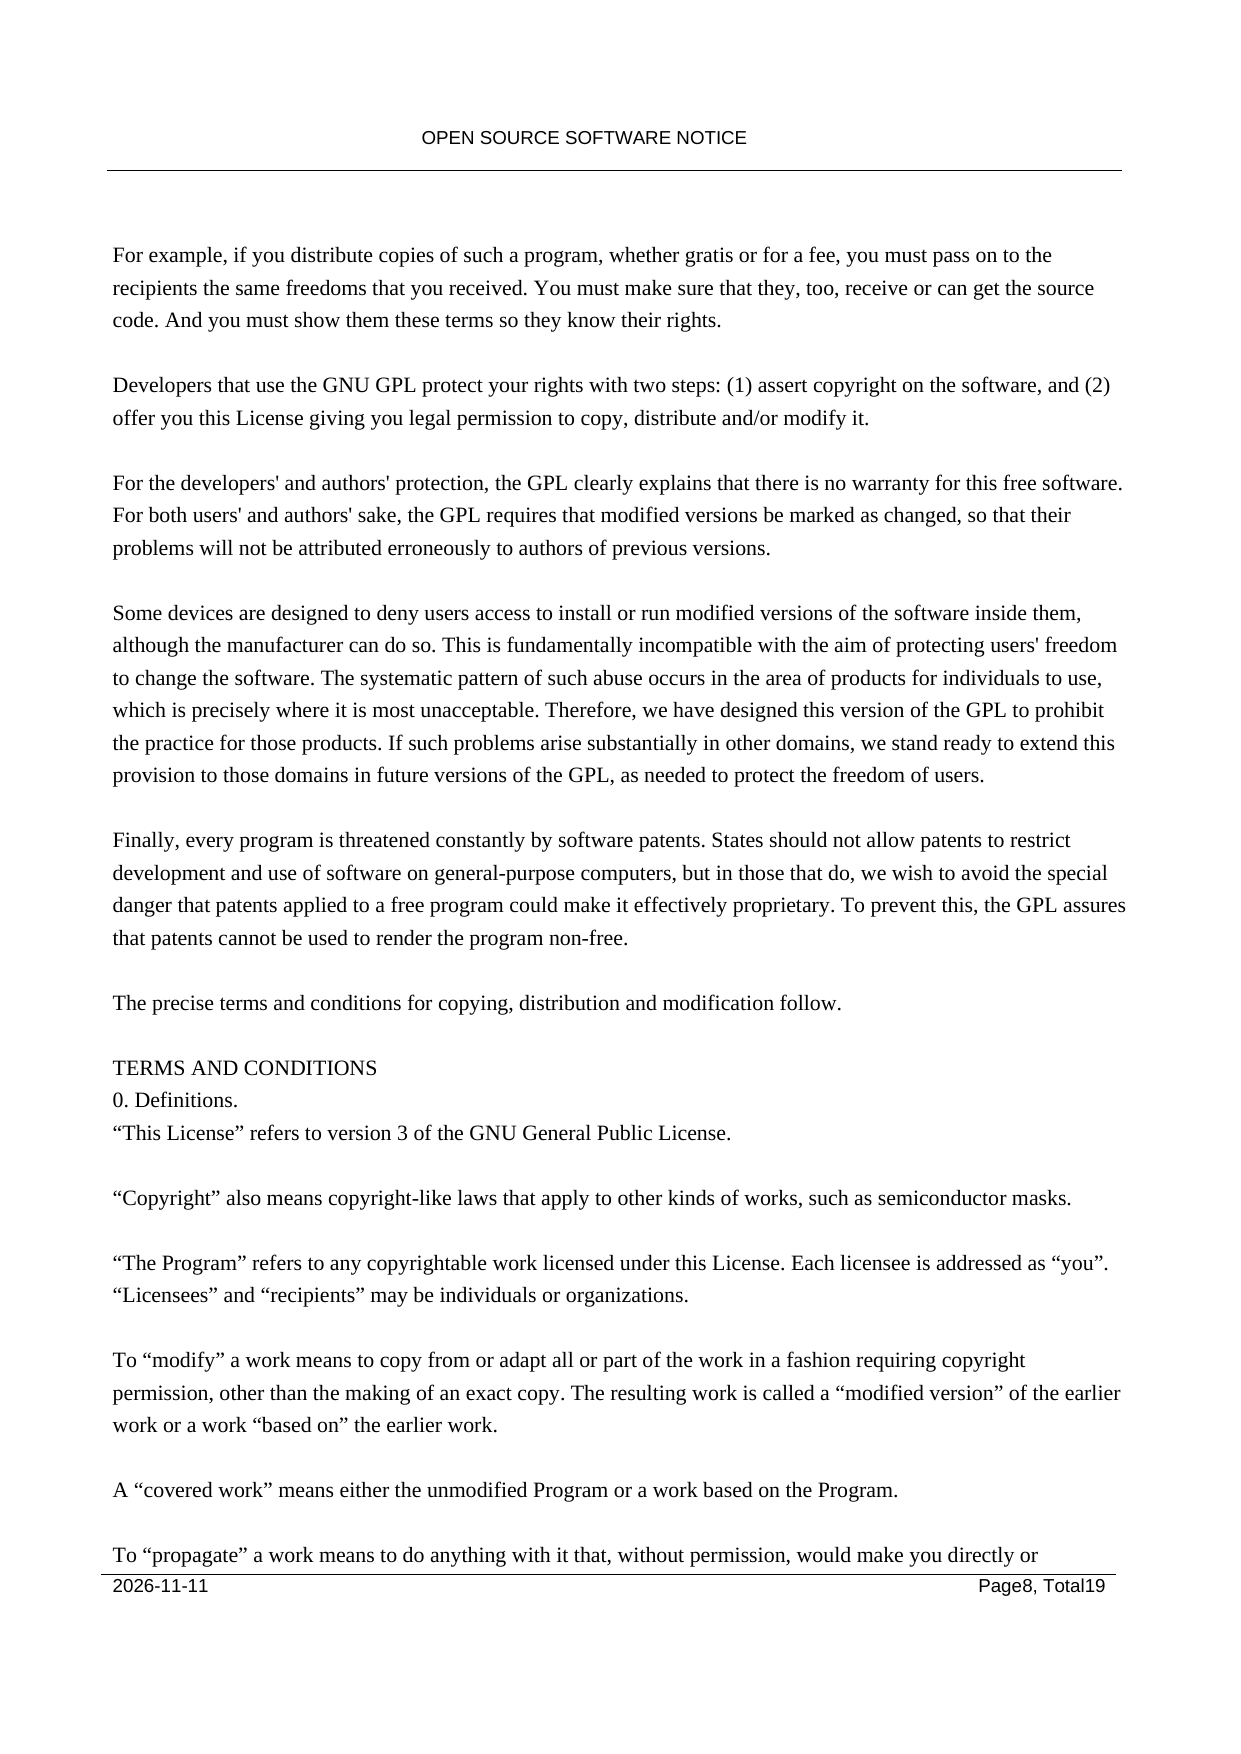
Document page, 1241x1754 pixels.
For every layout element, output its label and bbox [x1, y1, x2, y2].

text [112, 206, 1128, 1571]
